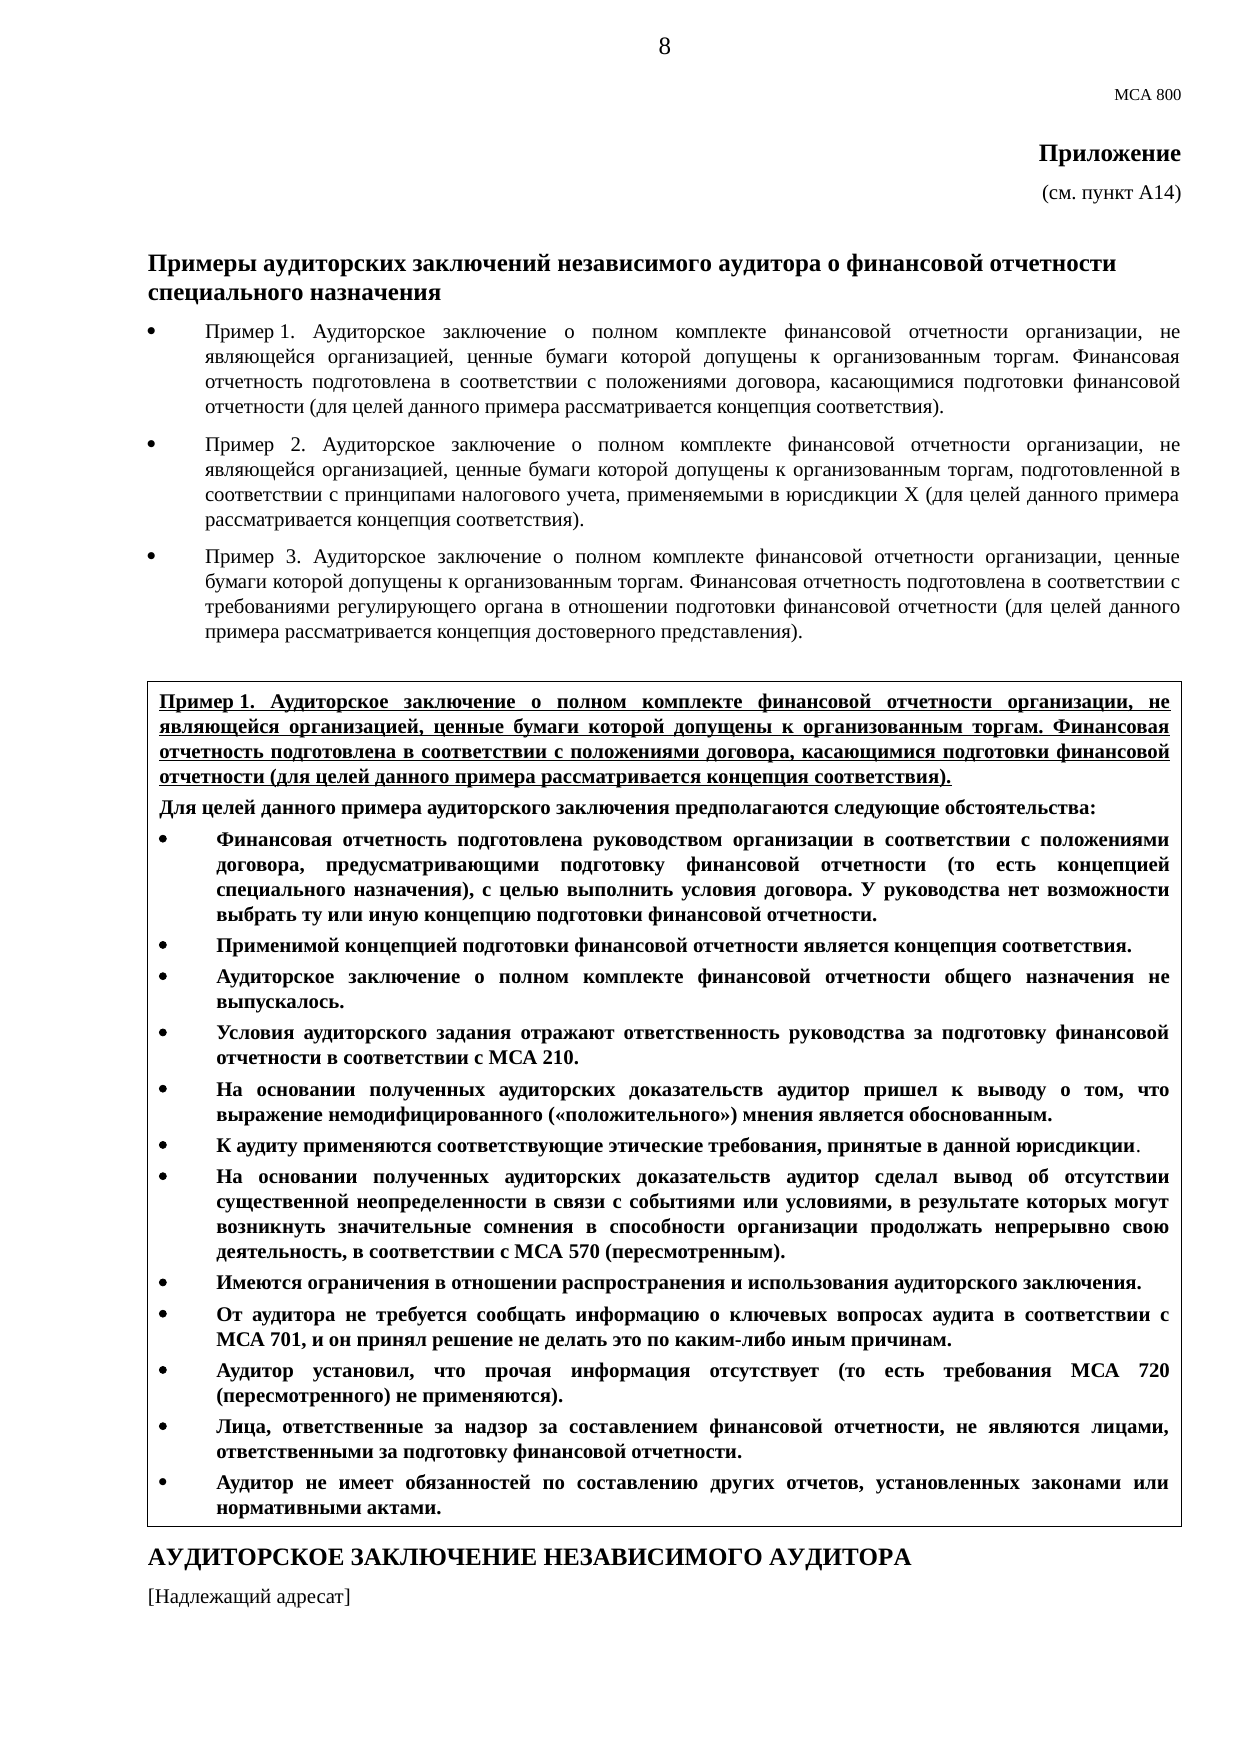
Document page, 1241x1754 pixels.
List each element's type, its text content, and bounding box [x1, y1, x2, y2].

list Пример 2. Аудиторское заключение о полном комплекте финансовой отчетности организации, не являющейся организацией, ценные бумаги которой допущены к организованным торгам, подготовленной в соответствии с принципами налогового учета, применяемыми в юрисдикции Х (для целей данного примера рассматривается концепция соответствия). [148, 431, 1181, 531]
text АУДИТОРСКОЕ ЗАКЛЮЧЕНИЕ НЕЗАВИСИМОГО АУДИТОРА [148, 1546, 1181, 1571]
list Пример 1. Аудиторское заключение о полном комплекте финансовой отчетности организации, не являющейся организацией, ценные бумаги которой допущены к организованным торгам. Финансовая отчетность подготовлена в соответствии с положениями договора, касающимися подготовки финансовой отчетности (для целей данного примера рассматривается концепция соответствия). [148, 319, 1181, 419]
list Пример 3. Аудиторское заключение о полном комплекте финансовой отчетности организации, ценные бумаги которой допущены к организованным торгам. Финансовая отчетность подготовлена в соответствии с требованиями регулирующего органа в отношении подготовки финансовой отчетности (для целей данного примера рассматривается концепция достоверного представления). [148, 544, 1181, 644]
table_header Пример 1. Аудиторское заключение о полном комплекте финансовой отчетности организации, не являющейся организацией, ценные бумаги которой допущены к организованным торгам. Финансовая отчетность подготовлена в соответствии с положениями договора, касающимися подготовки финансовой отчетности (для целей данного примера рассматривается концепция соответствия). Для целей данного примера аудиторского заключения предполагаются следующие обстоятельства: Финансовая отчетность подготовлена руководством организации в соответствии с положениями договора, предусматривающими подготовку финансовой отчетности (то есть концепцией специального назначения), с целью выполнить условия договора. У руководства нет возможности выбрать ту или иную концепцию подготовки финансовой отчетности. Применимой концепцией подготовки финансовой отчетности является концепция соответствия. Аудиторское заключение о полном комплекте финансовой отчетности общего назначения не выпускалось. Условия аудиторского задания отражают ответственность руководства за подготовку финансовой отчетности в соответствии с МСА 210. На основании полученных аудиторских доказательств аудитор пришел к выводу о том, что выражение немодифицированного («положительного») мнения является обоснованным. К аудиту применяются соответствующие этические требования, принятые в данной юрисдикции. На основании полученных аудиторских доказательств аудитор сделал вывод об отсутствии существенной неопределенности в связи с событиями или условиями, в результате которых могут возникнуть значительные сомнения в способности организации продолжать непрерывно свою деятельность, в соответствии с МСА 570 (пересмотренным). Имеются ограничения в отношении распространения и использования аудиторского заключения. От аудитора не требуется сообщать информацию о ключевых вопросах аудита в соответствии с МСА 701, и он принял решение не делать это по каким-либо иным причинам. Аудитор установил, что прочая информация отсутствует (то есть требования МСА 720 (пересмотренного) не применяются). Лица, ответственные за надзор за составлением финансовой отчетности, не являются лицами, ответственными за подготовку финансовой отчетности. Аудитор не имеет обязанностей по составлению других отчетов, установленных законами или нормативными актами. [148, 682, 1181, 1526]
text (см. пункт A14) [148, 179, 1181, 204]
text [Надлежащий адресат] [148, 1583, 1181, 1608]
subtitle Примеры аудиторских заключений независимого аудитора о финансовой отчетности специального назначения [148, 248, 1181, 306]
text Приложение [148, 142, 1181, 167]
